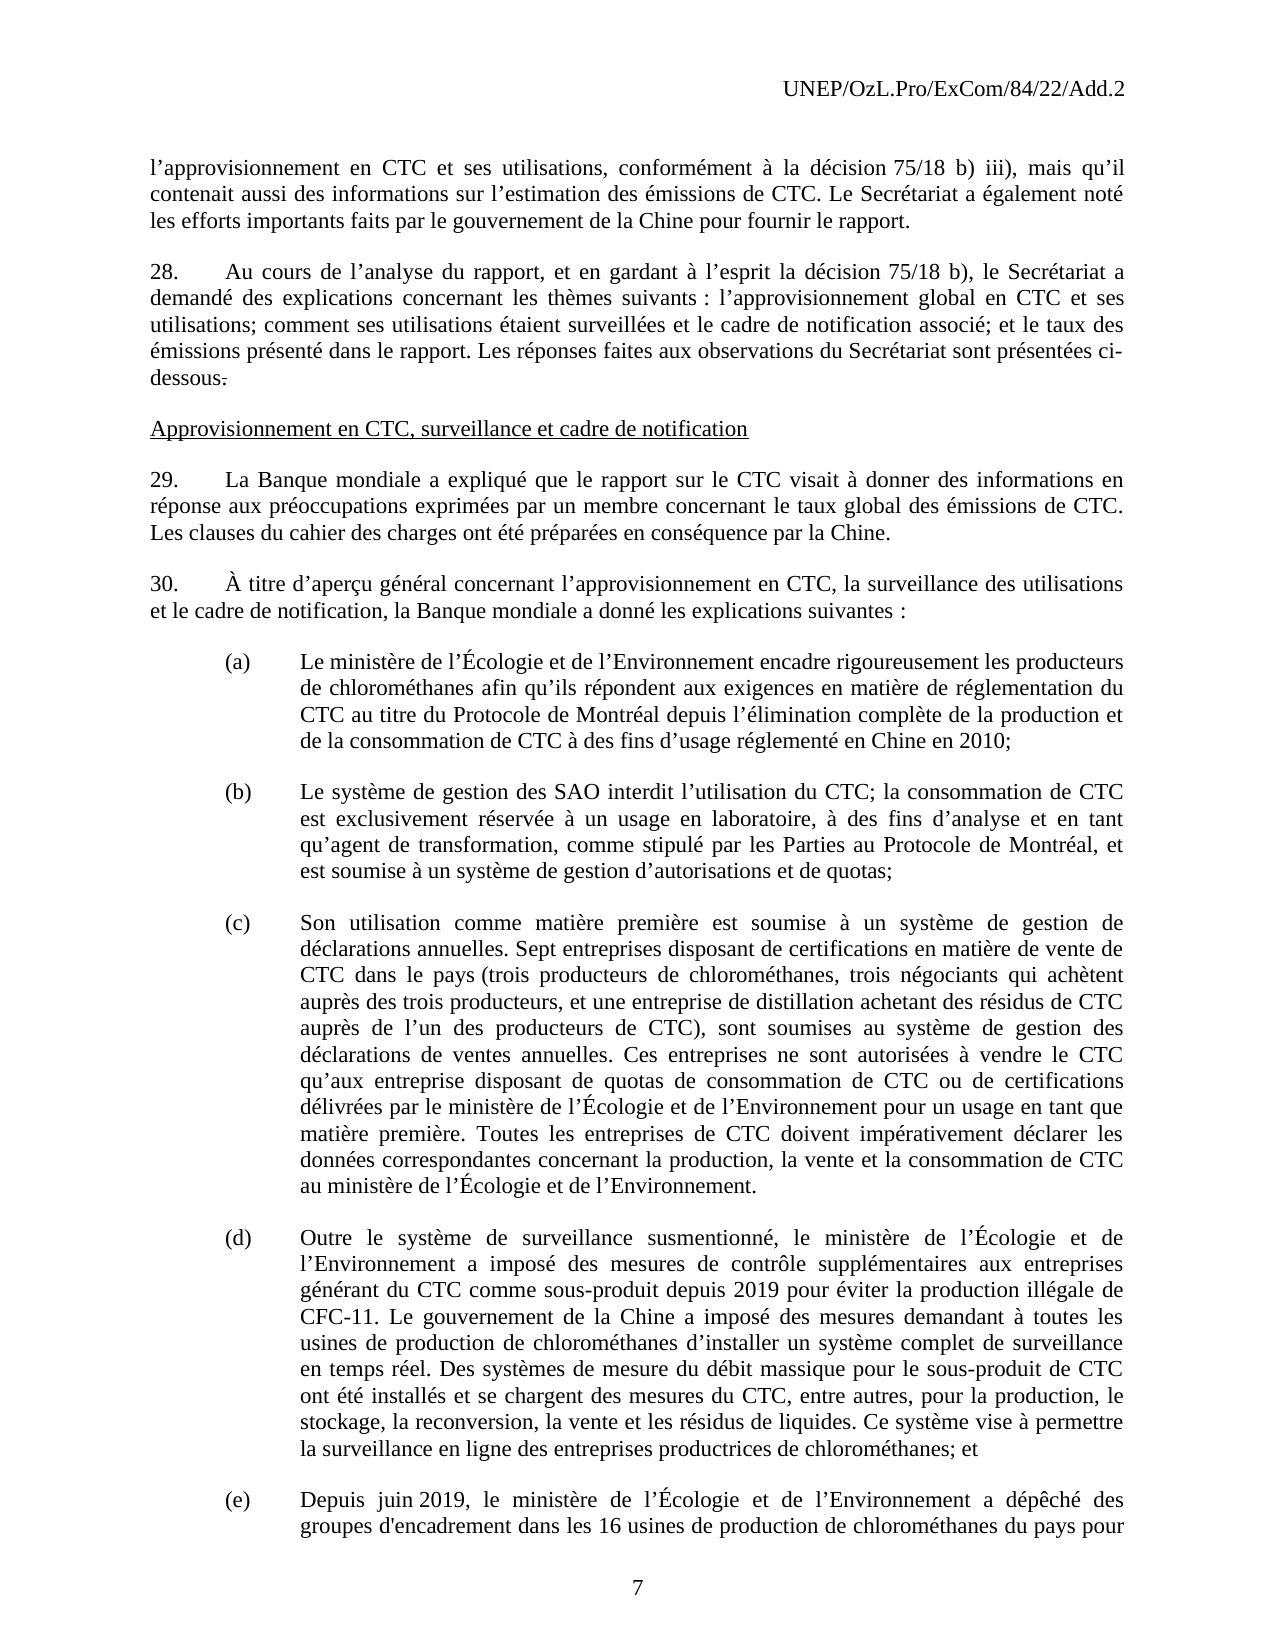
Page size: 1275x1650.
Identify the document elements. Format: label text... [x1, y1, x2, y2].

subtitle Son utilisation comme matière première est soumise à un système de gestion de déclarations annuelles. Sept entreprises disposant de certifications en matière de vente de CTC dans le pays (trois producteurs de chlorométhanes, trois négociants qui achètent auprès des trois producteurs, et une entreprise de distillation achetant des résidus de CTC auprès de l’un des producteurs de CTC), sont soumises au système de gestion des déclarations de ventes annuelles. Ces entreprises ne sont autorisées à vendre le CTC qu’aux entreprise disposant de quotas de consommation de CTC ou de certifications délivrées par le ministère de l’Écologie et de l’Environnement pour un usage en tant que matière première. Toutes les entreprises de CTC doivent impérativement déclarer les données correspondantes concernant la production, la vente et la consommation de CTC au ministère de l’Écologie et de l’Environnement. [225, 909, 1125, 1199]
subtitle Au cours de l’analyse du rapport, et en gardant à l’esprit la décision 75/18 b), le Secrétariat a demandé des explications concernant les thèmes suivants : l’approvisionnement global en CTC et ses utilisations; comment ses utilisations étaient surveillées et le cadre de notification associé; et le taux des émissions présenté dans le rapport. Les réponses faites aux observations du Secrétariat sont présentées ci-dessous. [150, 258, 1125, 390]
subtitle La Banque mondiale a expliqué que le rapport sur le CTC visait à donner des informations en réponse aux préoccupations exprimées par un membre concernant le taux global des émissions de CTC. Les clauses du cahier des charges ont été préparées en conséquence par la Chine. [150, 466, 1125, 545]
subtitle Le ministère de l’Écologie et de l’Environnement encadre rigoureusement les producteurs de chlorométhanes afin qu’ils répondent aux exigences en matière de réglementation du CTC au titre du Protocole de Montréal depuis l’élimination complète de la production et de la consommation de CTC à des fins d’usage réglementé en Chine en 2010; [225, 648, 1125, 753]
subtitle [150, 154, 1125, 233]
subtitle Approvisionnement en CTC, surveillance et cadre de notification [150, 415, 1125, 441]
subtitle Outre le système de surveillance susmentionné, le ministère de l’Écologie et de l’Environnement a imposé des mesures de contrôle supplémentaires aux entreprises générant du CTC comme sous-produit depuis 2019 pour éviter la production illégale de CFC-11. Le gouvernement de la Chine a imposé des mesures demandant à toutes les usines de production de chlorométhanes d’installer un système complet de surveillance en temps réel. Des systèmes de mesure du débit massique pour le sous-produit de CTC ont été installés et se chargent des mesures du CTC, entre autres, pour la production, le stockage, la reconversion, la vente et les résidus de liquides. Ce système vise à permettre la surveillance en ligne des entreprises productrices de chlorométhanes; et [225, 1224, 1125, 1461]
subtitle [225, 1486, 1125, 1539]
subtitle Le système de gestion des SAO interdit l’utilisation du CTC; la consommation de CTC est exclusivement réservée à un usage en laboratoire, à des fins d’analyse et en tant qu’agent de transformation, comme stipulé par les Parties au Protocole de Montréal, et est soumise à un système de gestion d’autorisations et de quotas; [225, 778, 1125, 884]
subtitle À titre d’aperçu général concernant l’approvisionnement en CTC, la surveillance des utilisations et le cadre de notification, la Banque mondiale a donné les explications suivantes : [150, 570, 1125, 623]
